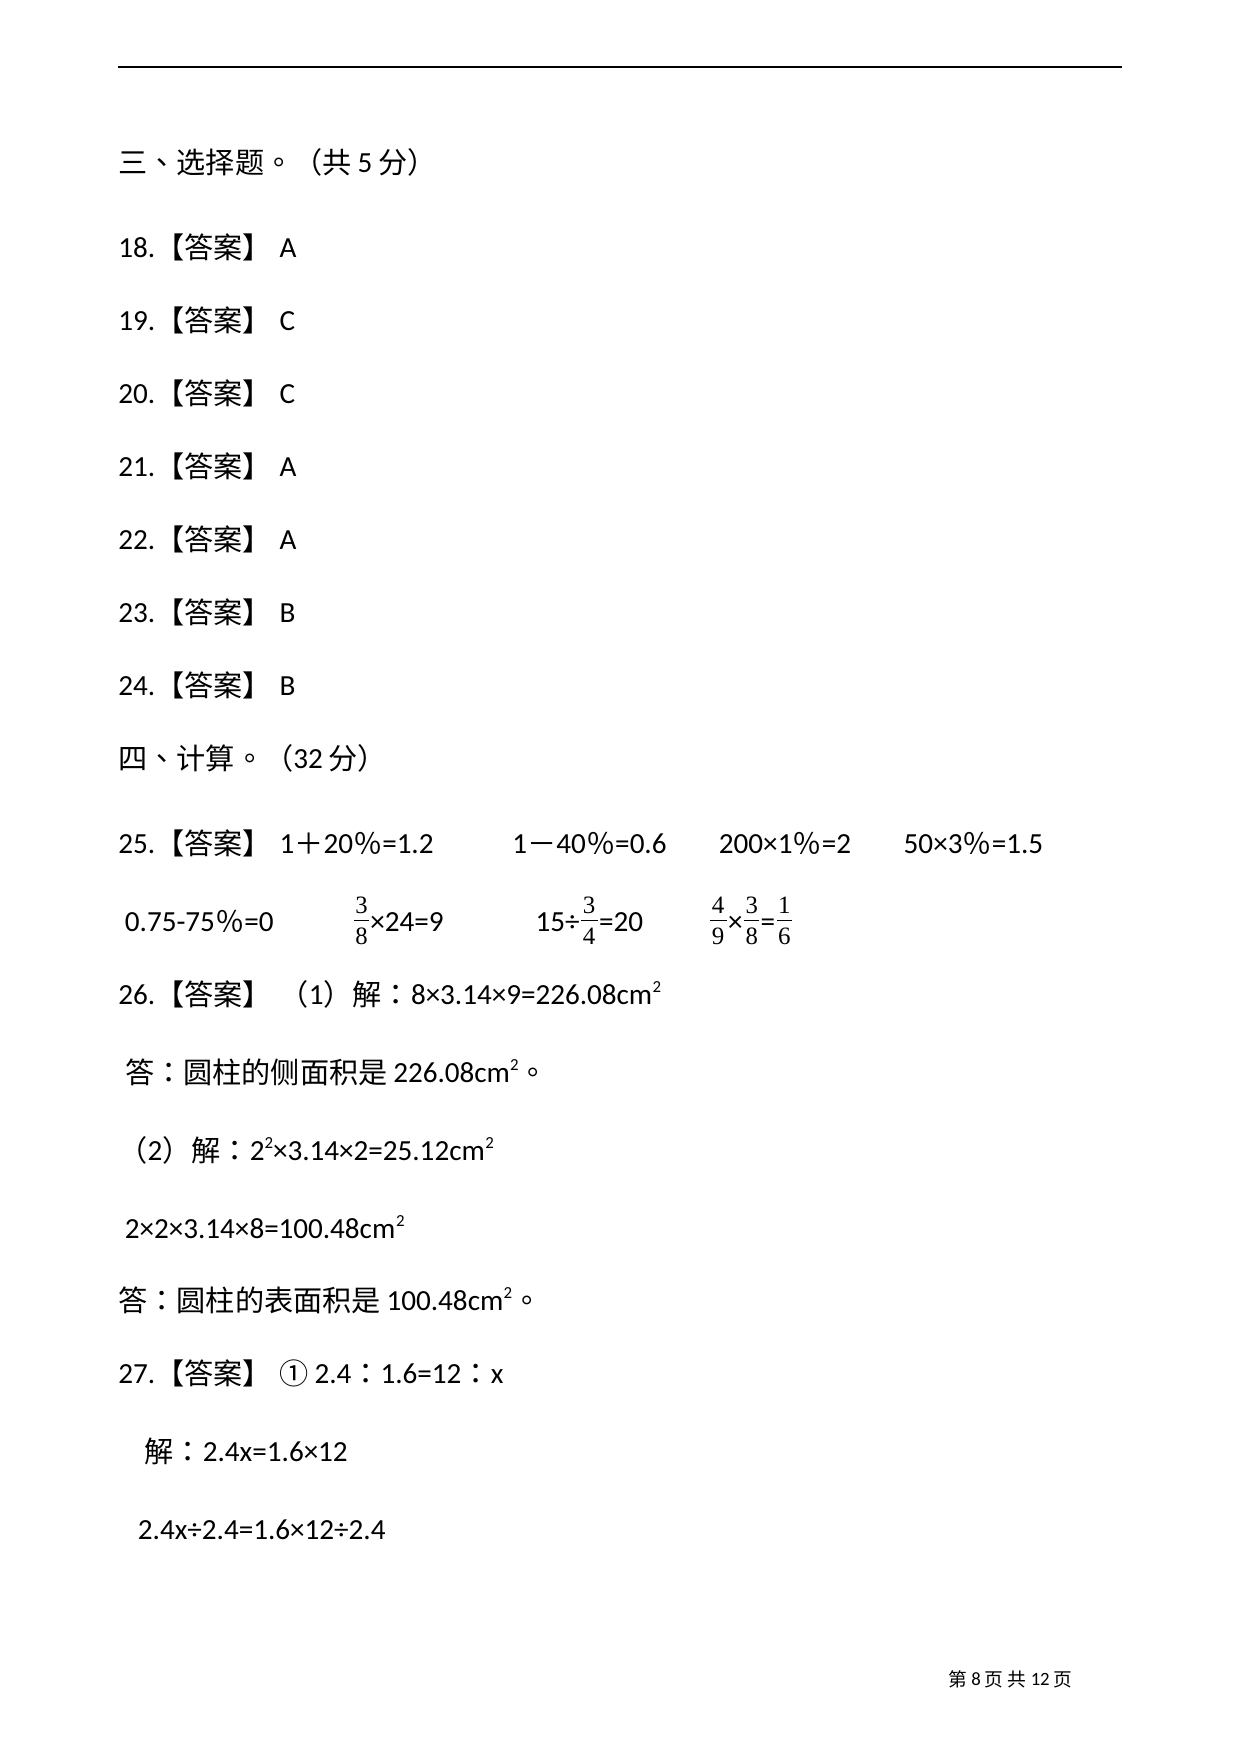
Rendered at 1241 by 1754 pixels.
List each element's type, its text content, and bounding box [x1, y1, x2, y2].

text 三、选择题。（共5分） [118, 129, 1122, 194]
text 24.【答案】 B [118, 652, 1122, 717]
text 答：圆柱的表面积是100.48cm2。 [118, 1267, 1122, 1332]
text 21.【答案】 A [118, 434, 1122, 499]
text 19.【答案】 C [118, 288, 1122, 353]
text 25.【答案】 1＋20％=1.2 1－40％=0.6 200×1％=2 50×3％=1.5 0.75-75％=0 ×24=9 15÷=20 ×= [118, 811, 1122, 954]
text 23.【答案】 B [118, 579, 1122, 644]
text 22.【答案】 A [118, 507, 1122, 572]
text 四、计算。（32分） [118, 725, 1122, 790]
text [118, 1340, 1122, 1561]
text 20.【答案】 C [118, 361, 1122, 426]
text 26.【答案】 （1）解：8×3.14×9=226.08cm2 答：圆柱的侧面积是226.08cm2。 （2）解：22×3.14×2=25.12cm2 2×2×3.14×8=100.48cm2 [118, 962, 1122, 1260]
text 18.【答案】 A [118, 215, 1122, 280]
